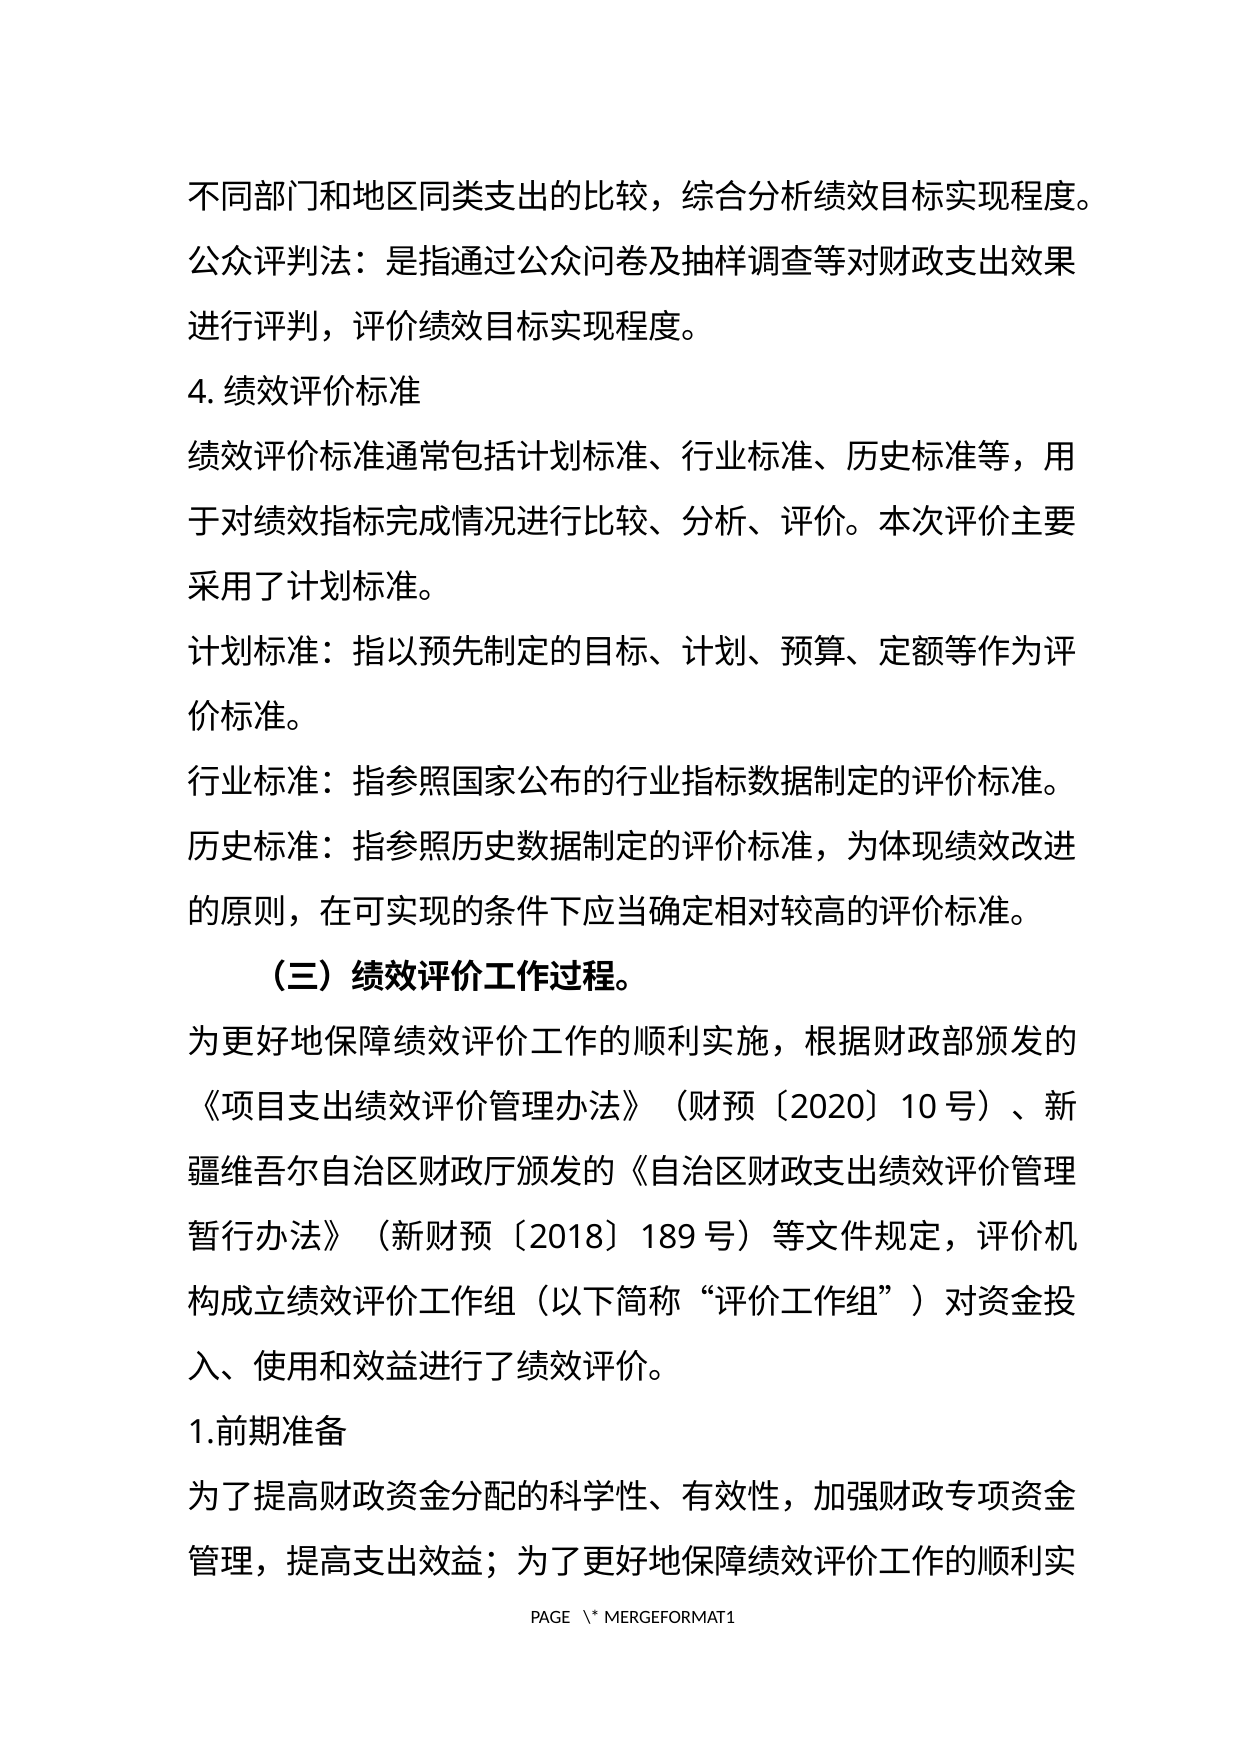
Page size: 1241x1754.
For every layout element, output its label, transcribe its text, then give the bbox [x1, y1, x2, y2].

text （三）绩效评价工作过程。 [187, 942, 1078, 1007]
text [187, 162, 1078, 942]
